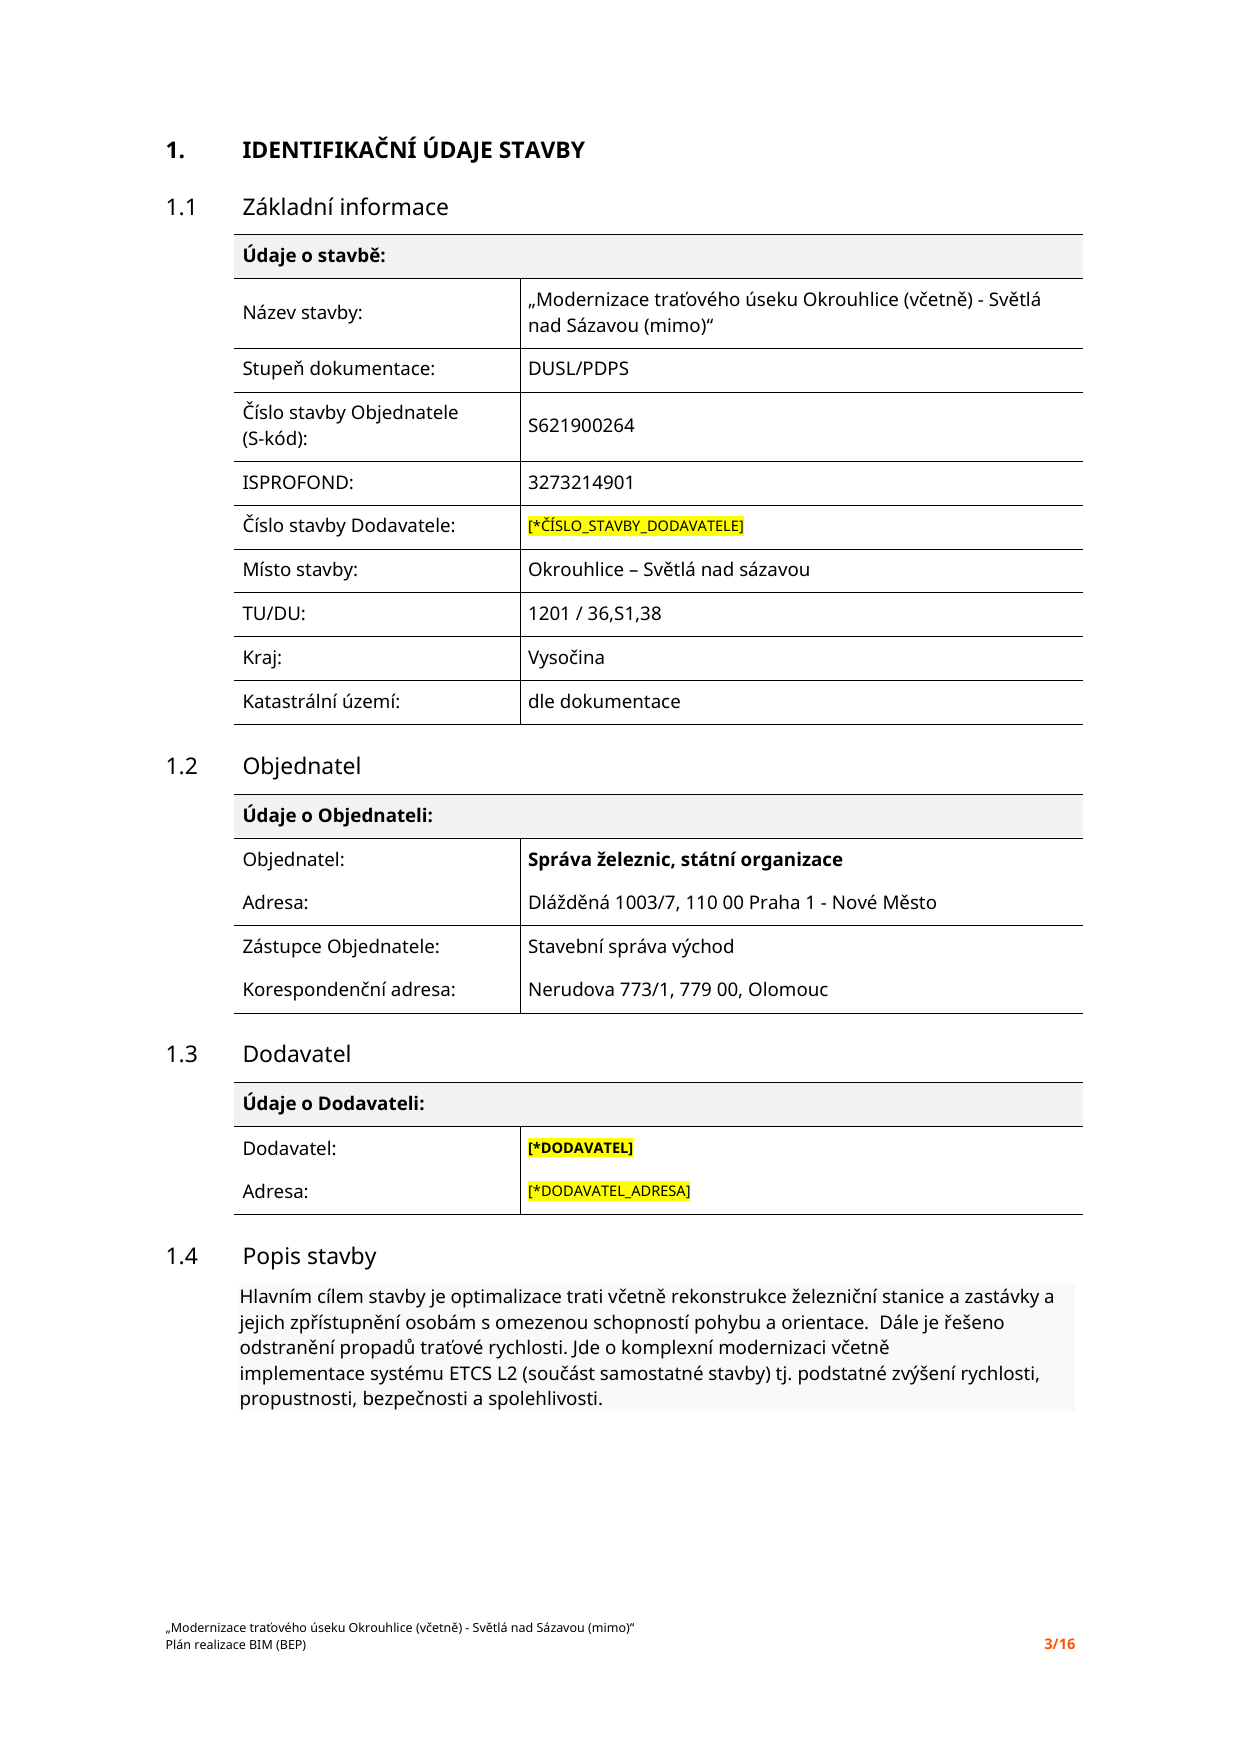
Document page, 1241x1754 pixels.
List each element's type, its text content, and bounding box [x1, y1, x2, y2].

table_cell Stavební správa východ [521, 926, 1083, 969]
text Objednatel [165, 750, 1075, 781]
table_cell Zástupce Objednatele: [234, 926, 520, 969]
table_cell Vysočina [521, 637, 1083, 680]
table_cell TU/DU: [234, 593, 520, 636]
table_cell Číslo stavby Objednatele (S-kód): [234, 393, 520, 461]
table_cell Dodavatel: [234, 1127, 520, 1170]
table_cell Adresa: [234, 1170, 520, 1214]
text Základní informace [165, 191, 1075, 222]
table_cell S621900264 [521, 393, 1083, 461]
table_cell Stupeň dokumentace: [234, 349, 520, 391]
table_cell Objednatel: [234, 839, 520, 882]
table_cell Okrouhlice – Světlá nad sázavou [521, 550, 1083, 592]
table_cell Dlážděná 1003/7, 110 00 Praha 1 - Nové Město [521, 882, 1083, 925]
table_cell Číslo stavby Dodavatele: [234, 506, 520, 548]
table_cell [*DODAVATEL_ADRESA] [521, 1170, 1083, 1214]
table_cell ISPROFOND: [234, 462, 520, 504]
text Popis stavby [165, 1240, 1075, 1271]
table_cell [*DODAVATEL] [521, 1127, 1083, 1170]
table_header Údaje o Dodavateli: [234, 1083, 1083, 1126]
table_cell dle dokumentace [521, 681, 1083, 724]
table_cell Název stavby: [234, 279, 520, 347]
table_cell Katastrální území: [234, 681, 520, 724]
text Identifikační údaje stavby [165, 134, 1075, 166]
table_header Údaje o stavbě: [234, 235, 1083, 278]
table_cell 1201 / 36,S1,38 [521, 593, 1083, 636]
table_cell [*ČÍSLO_STAVBY_DODAVATELE] [521, 506, 1083, 548]
table_cell 3273214901 [521, 462, 1083, 504]
table_cell Adresa: [234, 882, 520, 925]
table_header Údaje o Objednateli: [234, 795, 1083, 837]
table_cell Kraj: [234, 637, 520, 680]
table_cell DUSL/PDPS [521, 349, 1083, 391]
table_cell Místo stavby: [234, 550, 520, 592]
table_cell Správa železnic, státní organizace [521, 839, 1083, 882]
table_cell Nerudova 773/1, 779 00, Olomouc [521, 969, 1083, 1012]
table_cell Korespondenční adresa: [234, 969, 520, 1012]
table_cell „Modernizace traťového úseku Okrouhlice (včetně) - Světlá nad Sázavou (mimo)“ [521, 279, 1083, 347]
text Hlavním cílem stavby je optimalizace trati včetně rekonstrukce železniční stanice a zastávky a jejich zpřístupnění osobám s omezenou schopností pohybu a orientace. Dále je řešeno odstranění propadů traťové rychlosti. Jde o komplexní modernizaci včetně implementace systému ETCS L2 (součást samostatné stavby) tj. podstatné zvýšení rychlosti, propustnosti, bezpečnosti a spolehlivosti. [239, 1283, 1075, 1411]
text Dodavatel [165, 1038, 1075, 1070]
